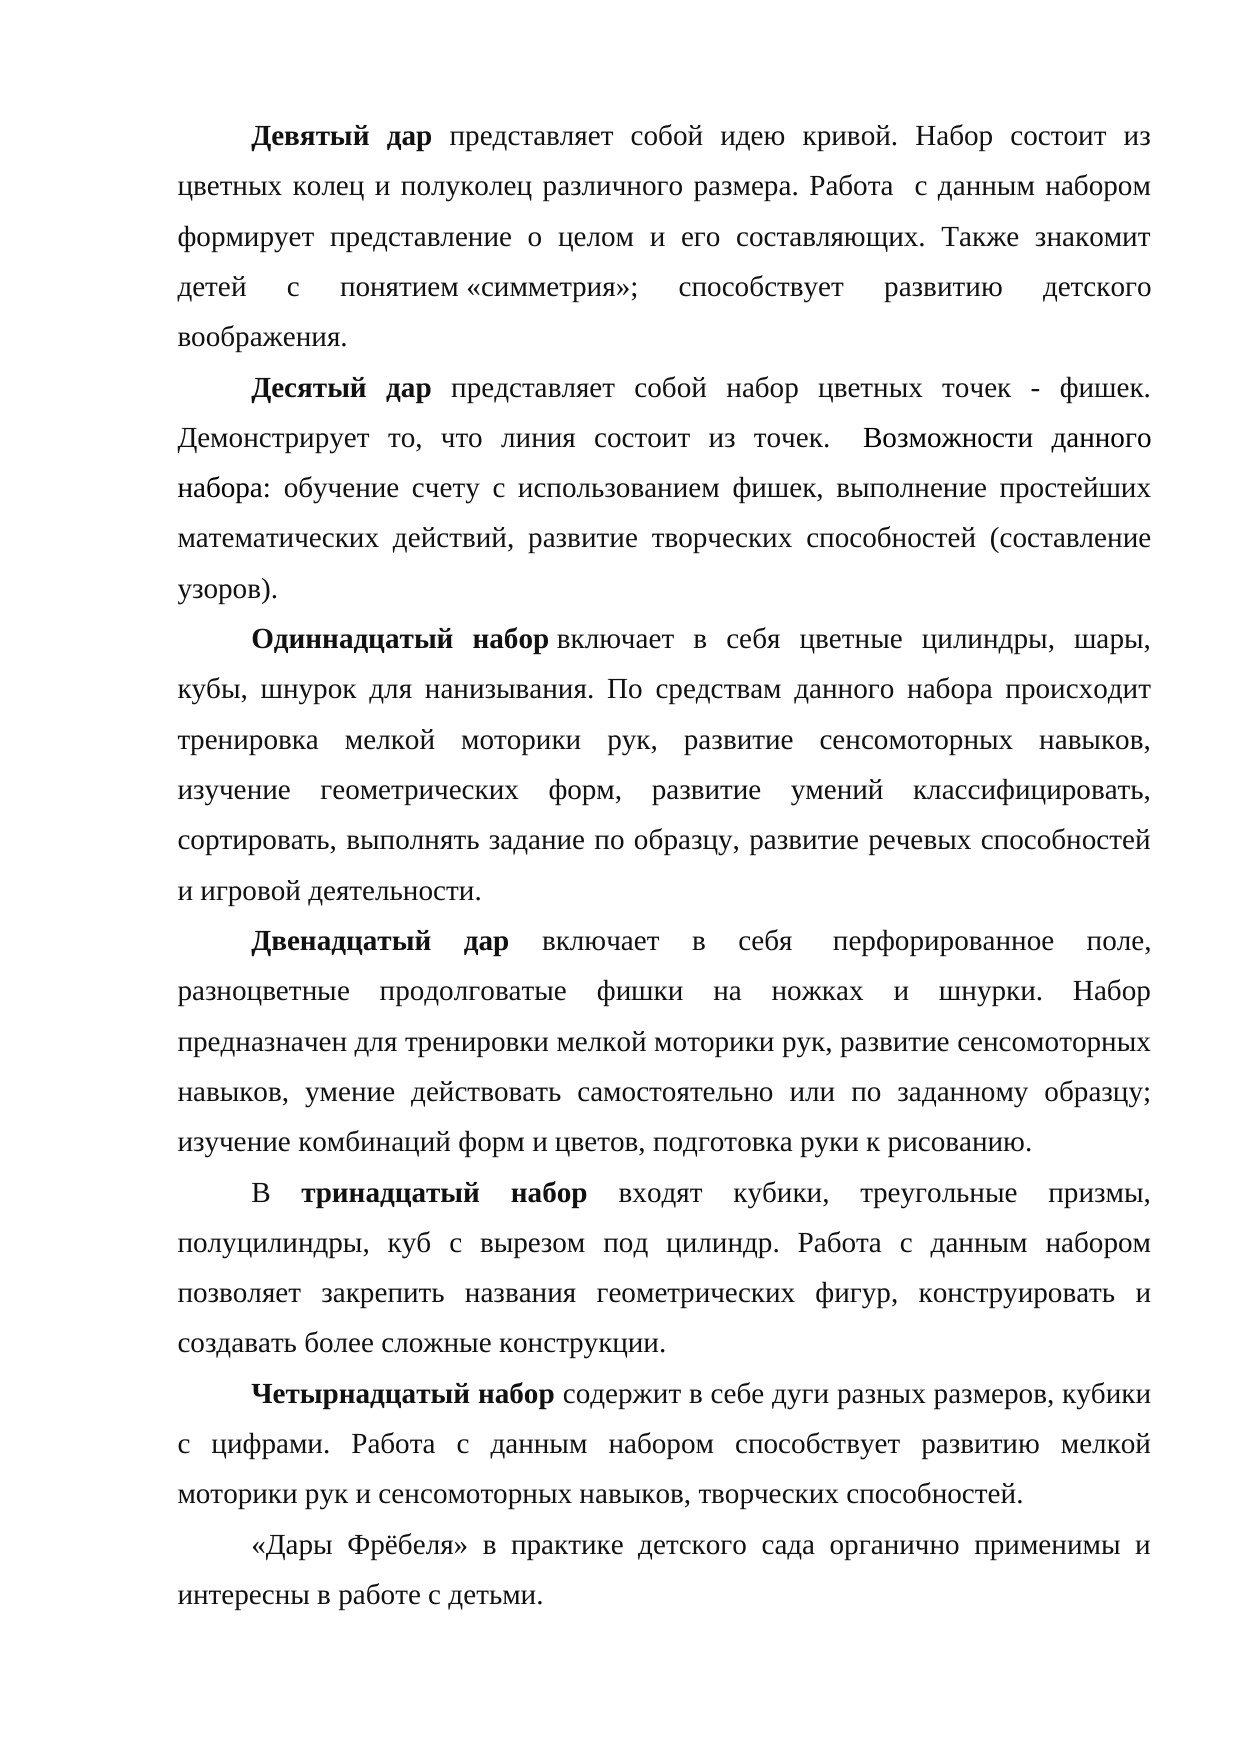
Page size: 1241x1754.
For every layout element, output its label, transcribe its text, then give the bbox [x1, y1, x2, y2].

text Четырнадцатый набор содержит в себе дуги разных размеров, кубики с цифрами. Работа с данным набором способствует развитию мелкой моторики рук и сенсомоторных навыков, творческих способностей. [177, 1376, 1152, 1510]
text Одиннадцатый набор включает в себя цветные цилиндры, шары, кубы, шнурок для нанизывания. По средствам данного набора происходит тренировка мелкой моторики рук, развитие сенсомоторных навыков, изучение геометрических форм, развитие умений классифицировать, сортировать, выполнять задание по образцу, развитие речевых способностей и игровой деятельности. [177, 621, 1152, 906]
text «Дары Фрёбеля» в практике детского сада органично применимы и интересны в работе с детьми. [177, 1527, 1152, 1611]
text В тринадцатый набор входят кубики, треугольные призмы, полуцилиндры, куб с вырезом под цилиндр. Работа с данным набором позволяет закрепить названия геометрических фигур, конструировать и создавать более сложные конструкции. [177, 1175, 1152, 1359]
text Десятый дар представляет собой набор цветных точек - фишек. Демонстрирует то, что линия состоит из точек. Возможности данного набора: обучение счету с использованием фишек, выполнение простейших математических действий, развитие творческих способностей (составление узоров). [177, 370, 1152, 604]
text Двенадцатый дар включает в себя перфорированное поле, разноцветные продолговатые фишки на ножках и шнурки. Набор предназначен для тренировки мелкой моторики рук, развитие сенсомоторных навыков, умение действовать самостоятельно или по заданному образцу; изучение комбинаций форм и цветов, подготовка руки к рисованию. [177, 923, 1152, 1158]
text Девятый дар представляет собой идею кривой. Набор состоит из цветных колец и полуколец различного размера. Работа с данным набором формирует представление о целом и его составляющих. Также знакомит детей с понятием «симметрия»; способствует развитию детского воображения. [177, 118, 1152, 353]
